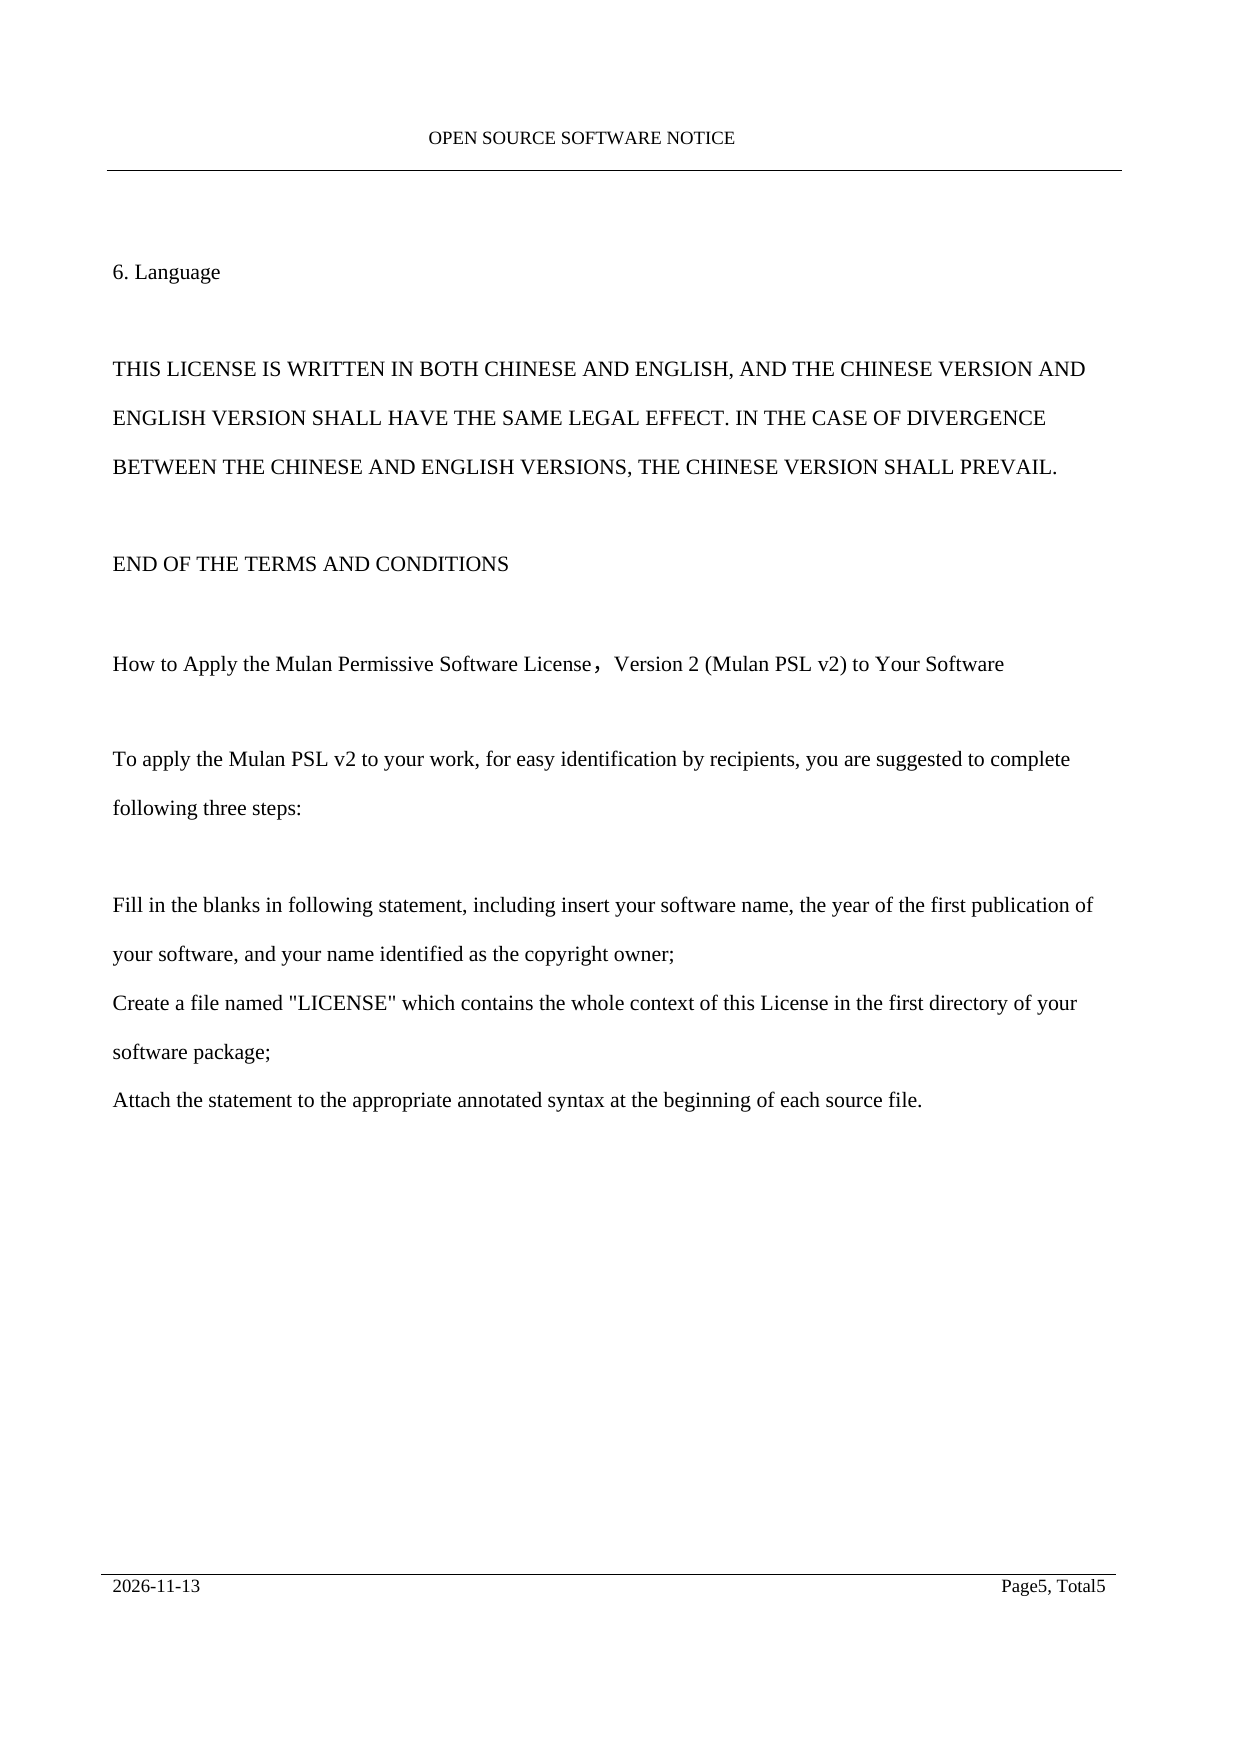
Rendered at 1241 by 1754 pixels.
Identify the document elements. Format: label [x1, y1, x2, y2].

text [112, 206, 1128, 1214]
